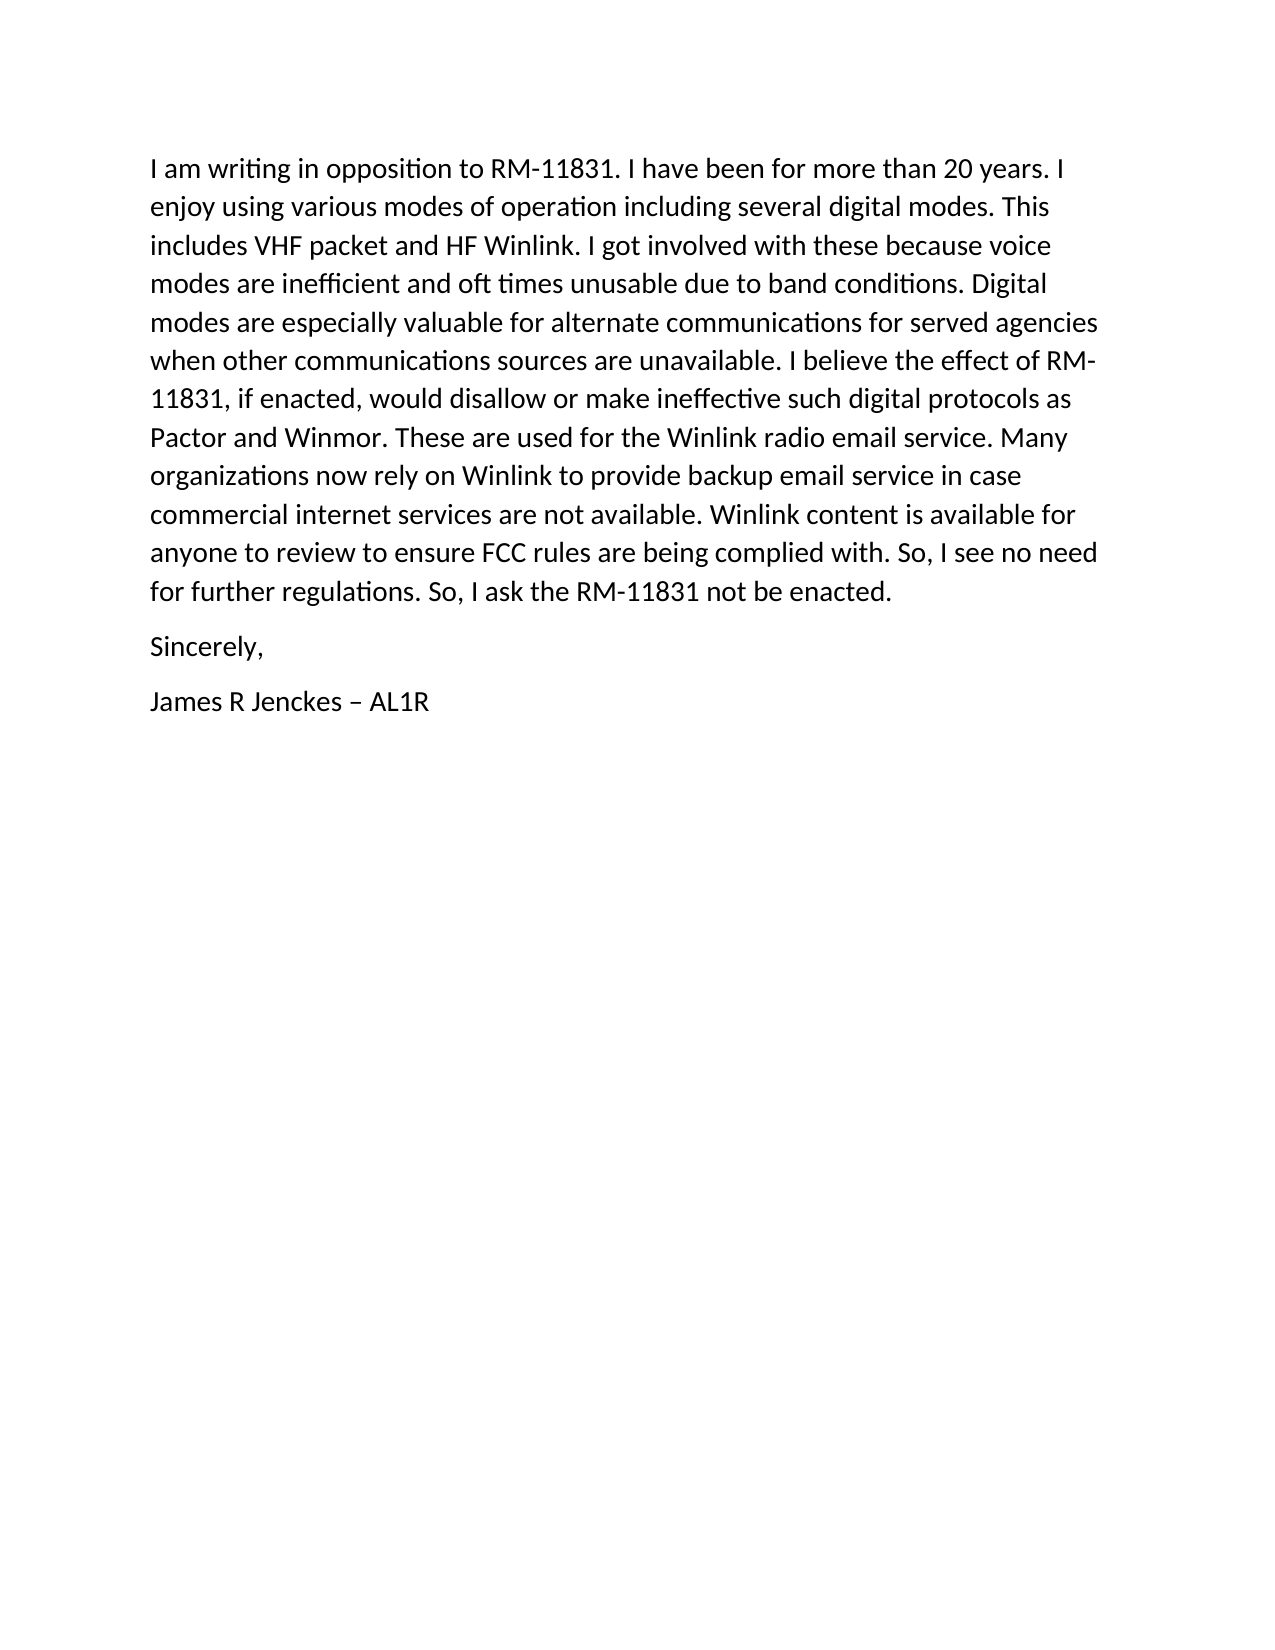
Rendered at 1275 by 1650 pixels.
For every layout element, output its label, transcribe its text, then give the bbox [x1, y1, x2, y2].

text I am writing in opposition to RM-11831. I have been for more than 20 years. I enjoy using various modes of operation including several digital modes. This includes VHF packet and HF Winlink. I got involved with these because voice modes are inefficient and oft times unusable due to band conditions. Digital modes are especially valuable for alternate communications for served agencies when other communications sources are unavailable. I believe the effect of RM-11831, if enacted, would disallow or make ineffective such digital protocols as Pactor and Winmor. These are used for the Winlink radio email service. Many organizations now rely on Winlink to provide backup email service in case commercial internet services are not available. Winlink content is available for anyone to review to ensure FCC rules are being complied with. So, I see no need for further regulations. So, I ask the RM-11831 not be enacted. [150, 150, 1125, 608]
text Sincerely, [150, 628, 1125, 663]
text James R Jenckes – AL1R [150, 683, 1125, 719]
